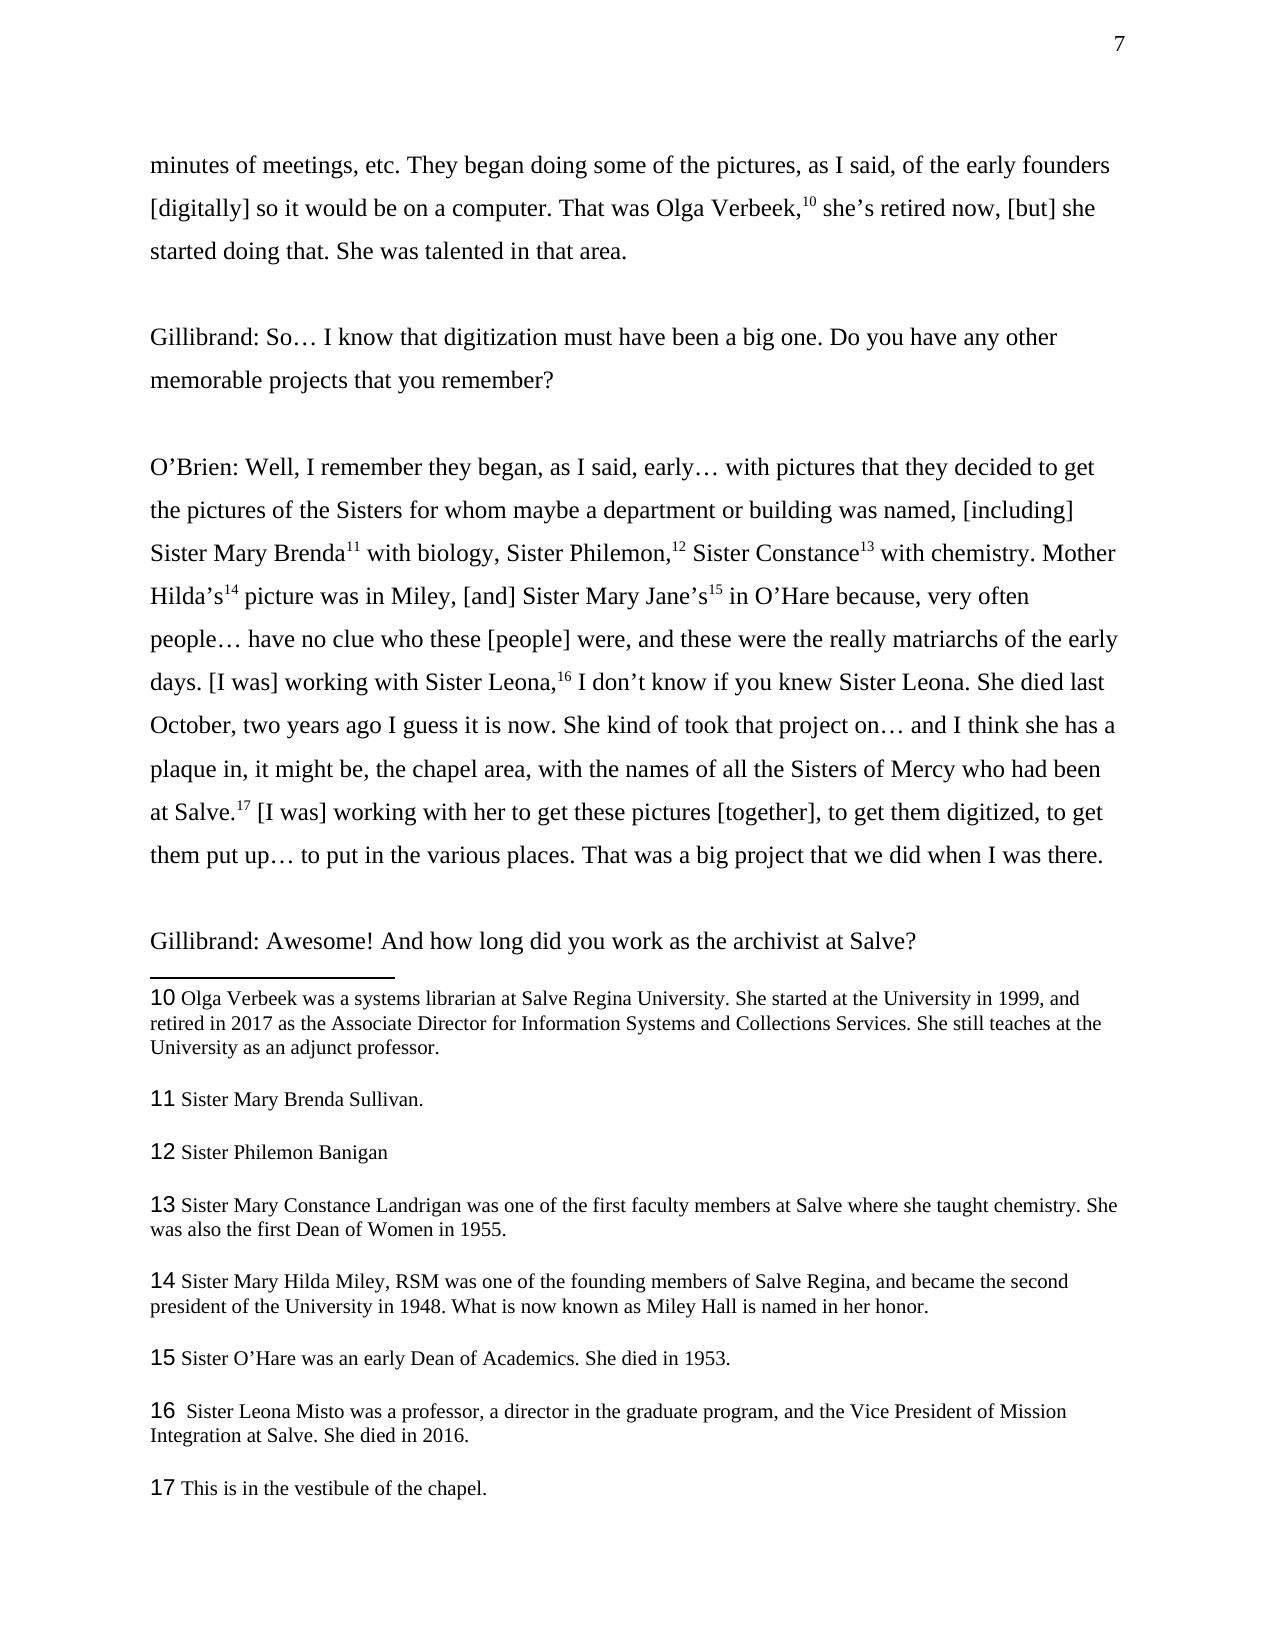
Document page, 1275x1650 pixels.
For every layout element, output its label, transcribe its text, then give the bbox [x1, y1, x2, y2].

text minutes of meetings, etc. They began doing some of the pictures, as I said, of the early founders [digitally] so it would be on a computer. That was Olga Verbeek, she’s retired now, [but] she started doing that. She was talented in that area. [150, 150, 1125, 265]
text Gillibrand: Awesome! And how long did you work as the archivist at Salve? [150, 926, 1125, 955]
text O’Brien: Well, I remember they began, as I said, early… with pictures that they decided to get the pictures of the Sisters for whom maybe a department or building was named, [including] Sister Mary Brenda with biology, Sister Philemon, Sister Constance with chemistry. Mother Hilda’s picture was in Miley, [and] Sister Mary Jane’s in O’Hare because, very often people… have no clue who these [people] were, and these were the really matriarchs of the early days. [I was] working with Sister Leona, I don’t know if you knew Sister Leona. She died last October, two years ago I guess it is now. She kind of took that project on… and I think she has a plaque in, it might be, the chapel area, with the names of all the Sisters of Mercy who had been at Salve. [I was] working with her to get these pictures [together], to get them digitized, to get them put up… to put in the various places. That was a big project that we did when I was there. [150, 452, 1125, 869]
text Gillibrand: So… I know that digitization must have been a big one. Do you have any other memorable projects that you remember? [150, 322, 1125, 394]
